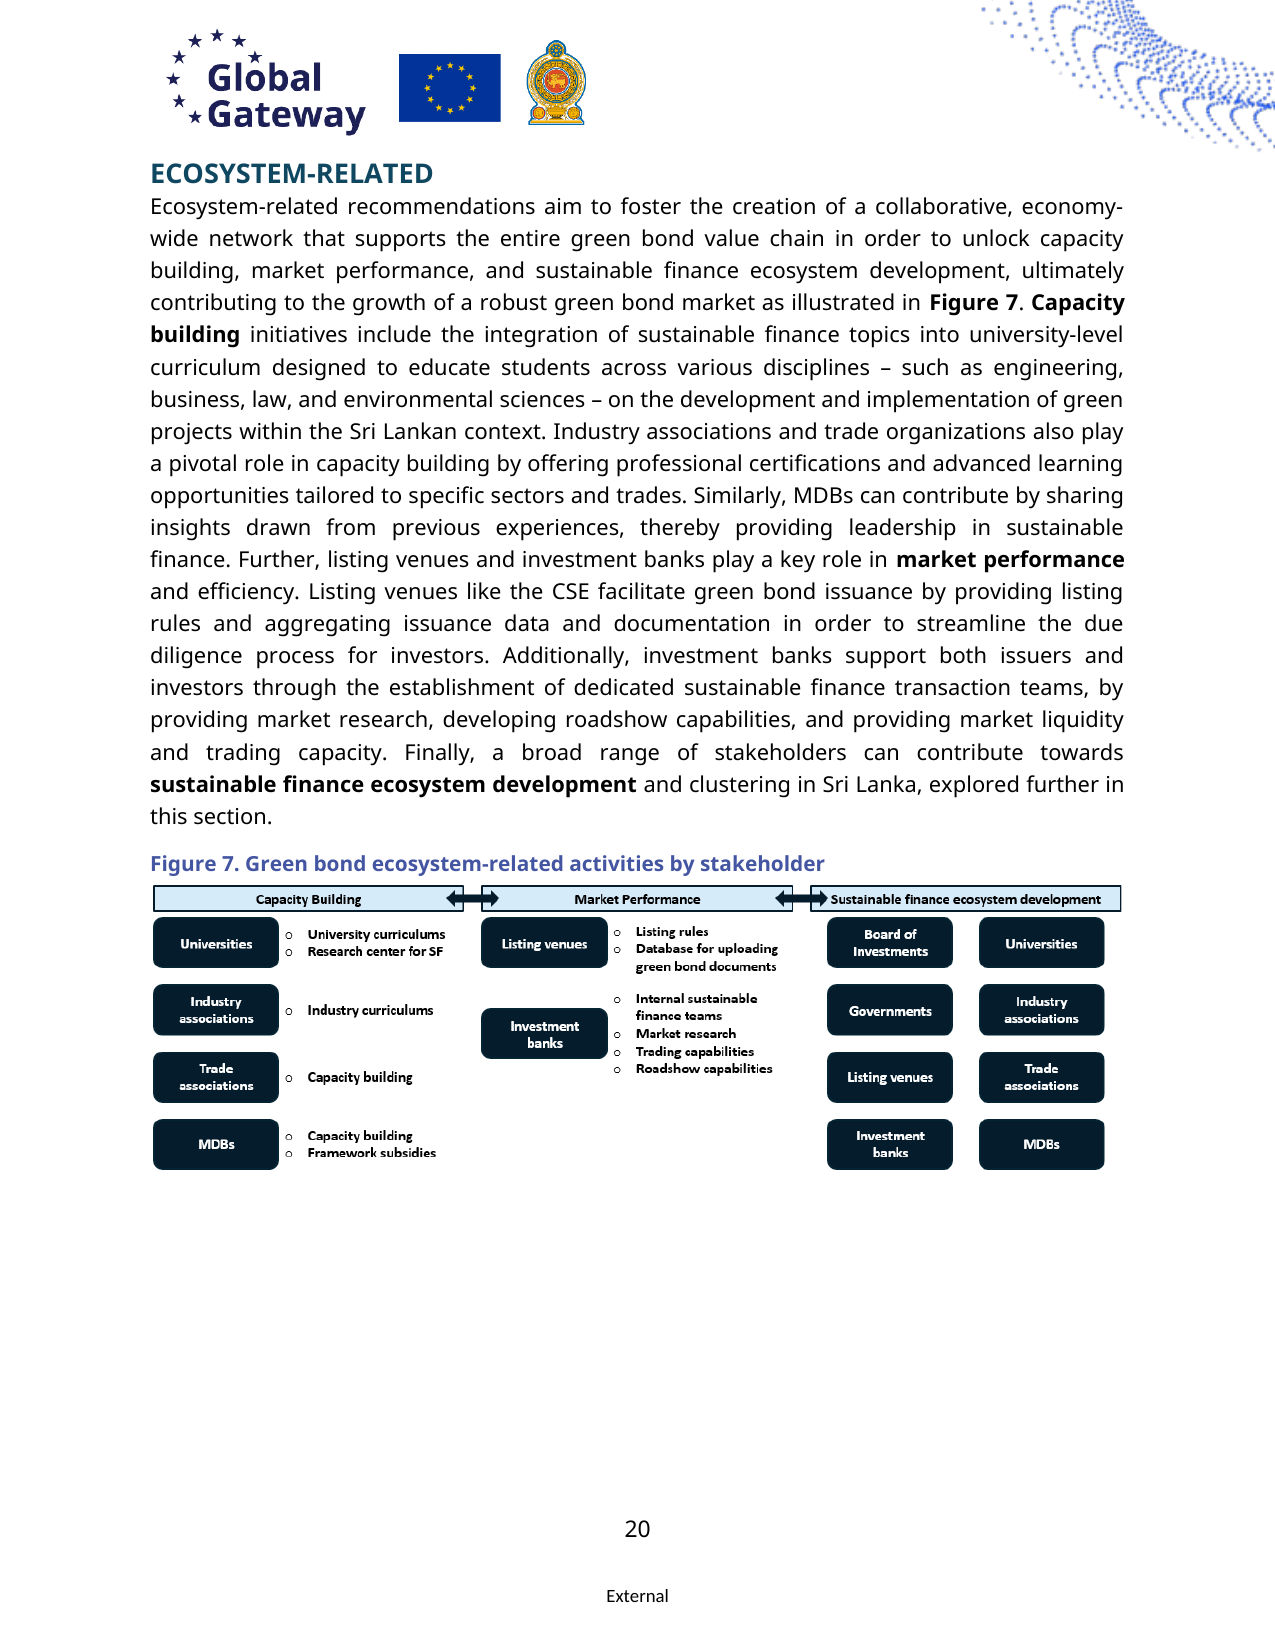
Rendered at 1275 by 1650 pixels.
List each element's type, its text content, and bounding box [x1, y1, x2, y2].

subtitle ECOSYSTEM-RELATED [150, 154, 1125, 191]
text Figure 7. Green bond ecosystem-related activities by stakeholder [150, 849, 1125, 878]
picture [150, 10, 383, 150]
picture [526, 0, 1275, 731]
picture [399, 54, 501, 122]
text Ecosystem-related recommendations aim to foster the creation of a collaborative, economy-wide network that supports the entire green bond value chain in order to unlock capacity building, market performance, and sustainable finance ecosystem development, ultimately contributing to the growth of a robust green bond market as illustrated in Figure 7. Capacity building initiatives include the integration of sustainable finance topics into university-level curriculum designed to educate students across various disciplines – such as engineering, business, law, and environmental sciences – on the development and implementation of green projects within the Sri Lankan context. Industry associations and trade organizations also play a pivotal role in capacity building by offering professional certifications and advanced learning opportunities tailored to specific sectors and trades. Similarly, MDBs can contribute by sharing insights drawn from previous experiences, thereby providing leadership in sustainable finance. Further, listing venues and investment banks play a key role in market performance and efficiency. Listing venues like the CSE facilitate green bond issuance by providing listing rules and aggregating issuance data and documentation in order to streamline the due diligence process for investors. Additionally, investment banks support both issuers and investors through the establishment of dedicated sustainable finance transaction teams, by providing market research, developing roadshow capabilities, and providing market liquidity and trading capacity. Finally, a broad range of stakeholders can contribute towards sustainable finance ecosystem development and clustering in Sri Lanka, explored further in this section. [150, 191, 1125, 830]
picture [150, 879, 1122, 1174]
